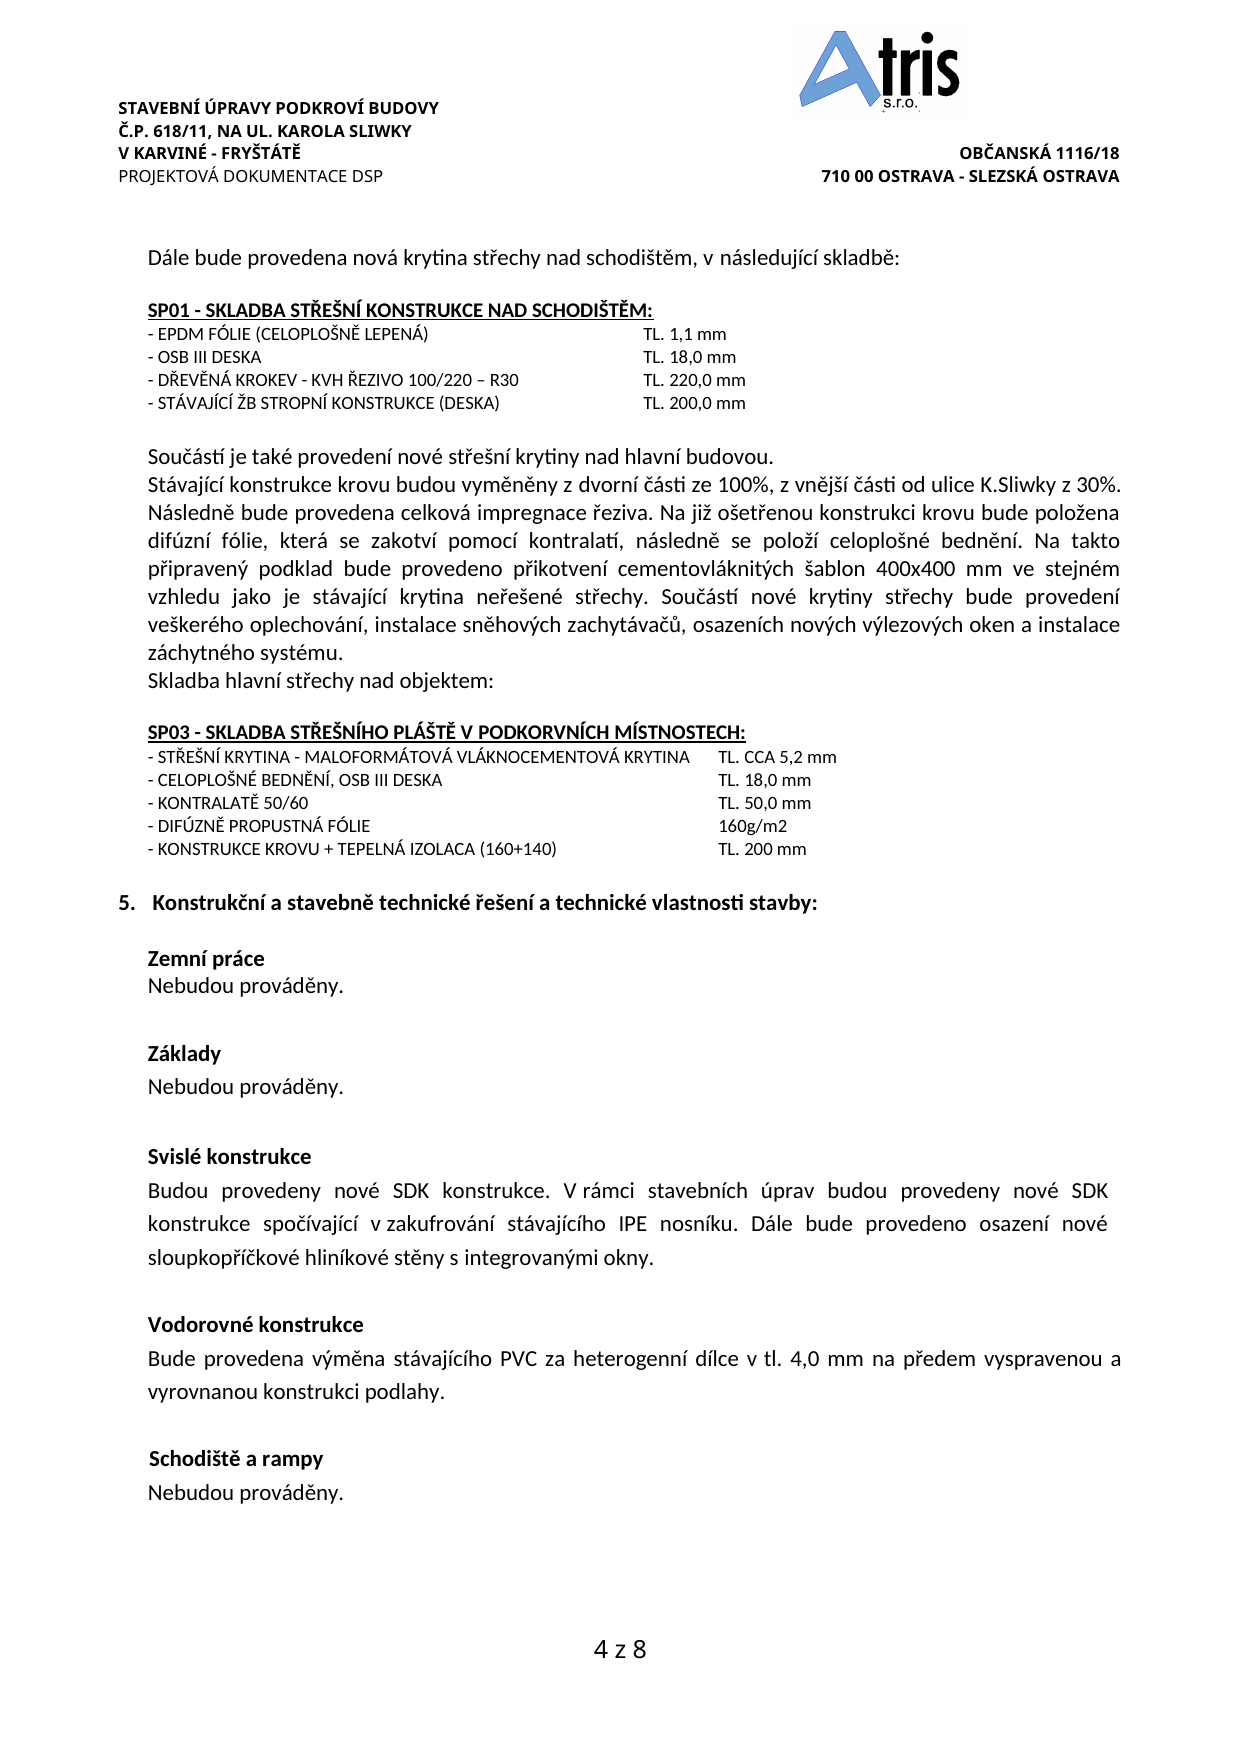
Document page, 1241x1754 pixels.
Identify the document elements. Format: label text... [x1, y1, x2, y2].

text SP01 - SKLADBA STŘEŠNÍ KONSTRUKCE NAD SCHODIŠTĚM: [118, 297, 1122, 322]
text Schodiště a rampy [118, 1444, 1122, 1472]
text Bude provedena výměna stávajícího PVC za heterogenní dílce v tl. 4,0 mm na předem vyspravenou a vyrovnanou konstrukci podlahy. [148, 1344, 1122, 1405]
text Skladba hlavní střechy nad objektem: [148, 666, 1122, 694]
text - KONSTRUKCE KROVU + TEPELNÁ IZOLACA (160+140) TL. 200 mm [148, 837, 1122, 859]
text - STÁVAJÍCÍ ŽB STROPNÍ KONSTRUKCE (DESKA) TL. 200,0 mm [118, 391, 1122, 414]
text - STŘEŠNÍ KRYTINA - MALOFORMÁTOVÁ VLÁKNOCEMENTOVÁ KRYTINA TL. CCA 5,2 mm [118, 745, 1122, 768]
list Konstrukční a stavebně technické řešení a technické vlastnosti stavby: [118, 888, 1122, 916]
text Nebudou prováděny. [148, 1478, 1122, 1506]
text - CELOPLOŠNÉ BEDNĚNÍ, OSB III DESKA TL. 18,0 mm [118, 768, 1122, 791]
text Součástí je také provedení nové střešní krytiny nad hlavní budovou. [148, 442, 1122, 470]
text Stávající konstrukce krovu budou vyměněny z dvorní části ze 100%, z vnější části od ulice K.Sliwky z 30%. Následně bude provedena celková impregnace řeziva. Na již ošetřenou konstrukci krovu bude položena difúzní fólie, která se zakotví pomocí kontralatí, následně se položí celoplošné bednění. Na takto připravený podklad bude provedeno přikotvení cementovláknitých šablon 400x400 mm ve stejném vzhledu jako je stávající krytina neřešené střechy. Součástí nové krytiny střechy bude provedení veškerého oplechování, instalace sněhových zachytávačů, osazeních nových výlezových oken a instalace záchytného systému. [148, 470, 1122, 666]
text - DIFÚZNĚ PROPUSTNÁ FÓLIE 160g/m2 [118, 814, 1122, 837]
text Nebudou prováděny. [148, 972, 1122, 1000]
text Nebudou prováděny. [148, 1072, 1122, 1100]
text Budou provedeny nové SDK konstrukce. V rámci stavebních úprav budou provedeny nové SDK konstrukce spočívající v zakufrování stávajícího IPE nosníku. Dále bude provedeno osazení nové sloupkopříčkové hliníkové stěny s integrovanými okny. [148, 1176, 1122, 1271]
text Vodorovné konstrukce [148, 1310, 1122, 1338]
text - OSB III DESKA TL. 18,0 mm [118, 345, 1122, 368]
text SP03 - SKLADBA STŘEŠNÍHO PLÁŠTĚ V PODKORVNÍCH MÍSTNOSTECH: [118, 719, 1122, 745]
text Základy [148, 1039, 1122, 1067]
text Svislé konstrukce [148, 1142, 1122, 1170]
text - DŘEVĚNÁ KROKEV - KVH ŘEZIVO 100/220 – R30 TL. 220,0 mm [118, 368, 1122, 391]
picture [793, 25, 968, 119]
text Zemní práce [148, 944, 1122, 972]
text Dále bude provedena nová krytina střechy nad schodištěm, v následující skladbě: [148, 243, 1122, 271]
text - KONTRALATĚ 50/60 TL. 50,0 mm [118, 791, 1122, 814]
text - EPDM FÓLIE (CELOPLOŠNĚ LEPENÁ) TL. 1,1 mm [118, 322, 1122, 345]
